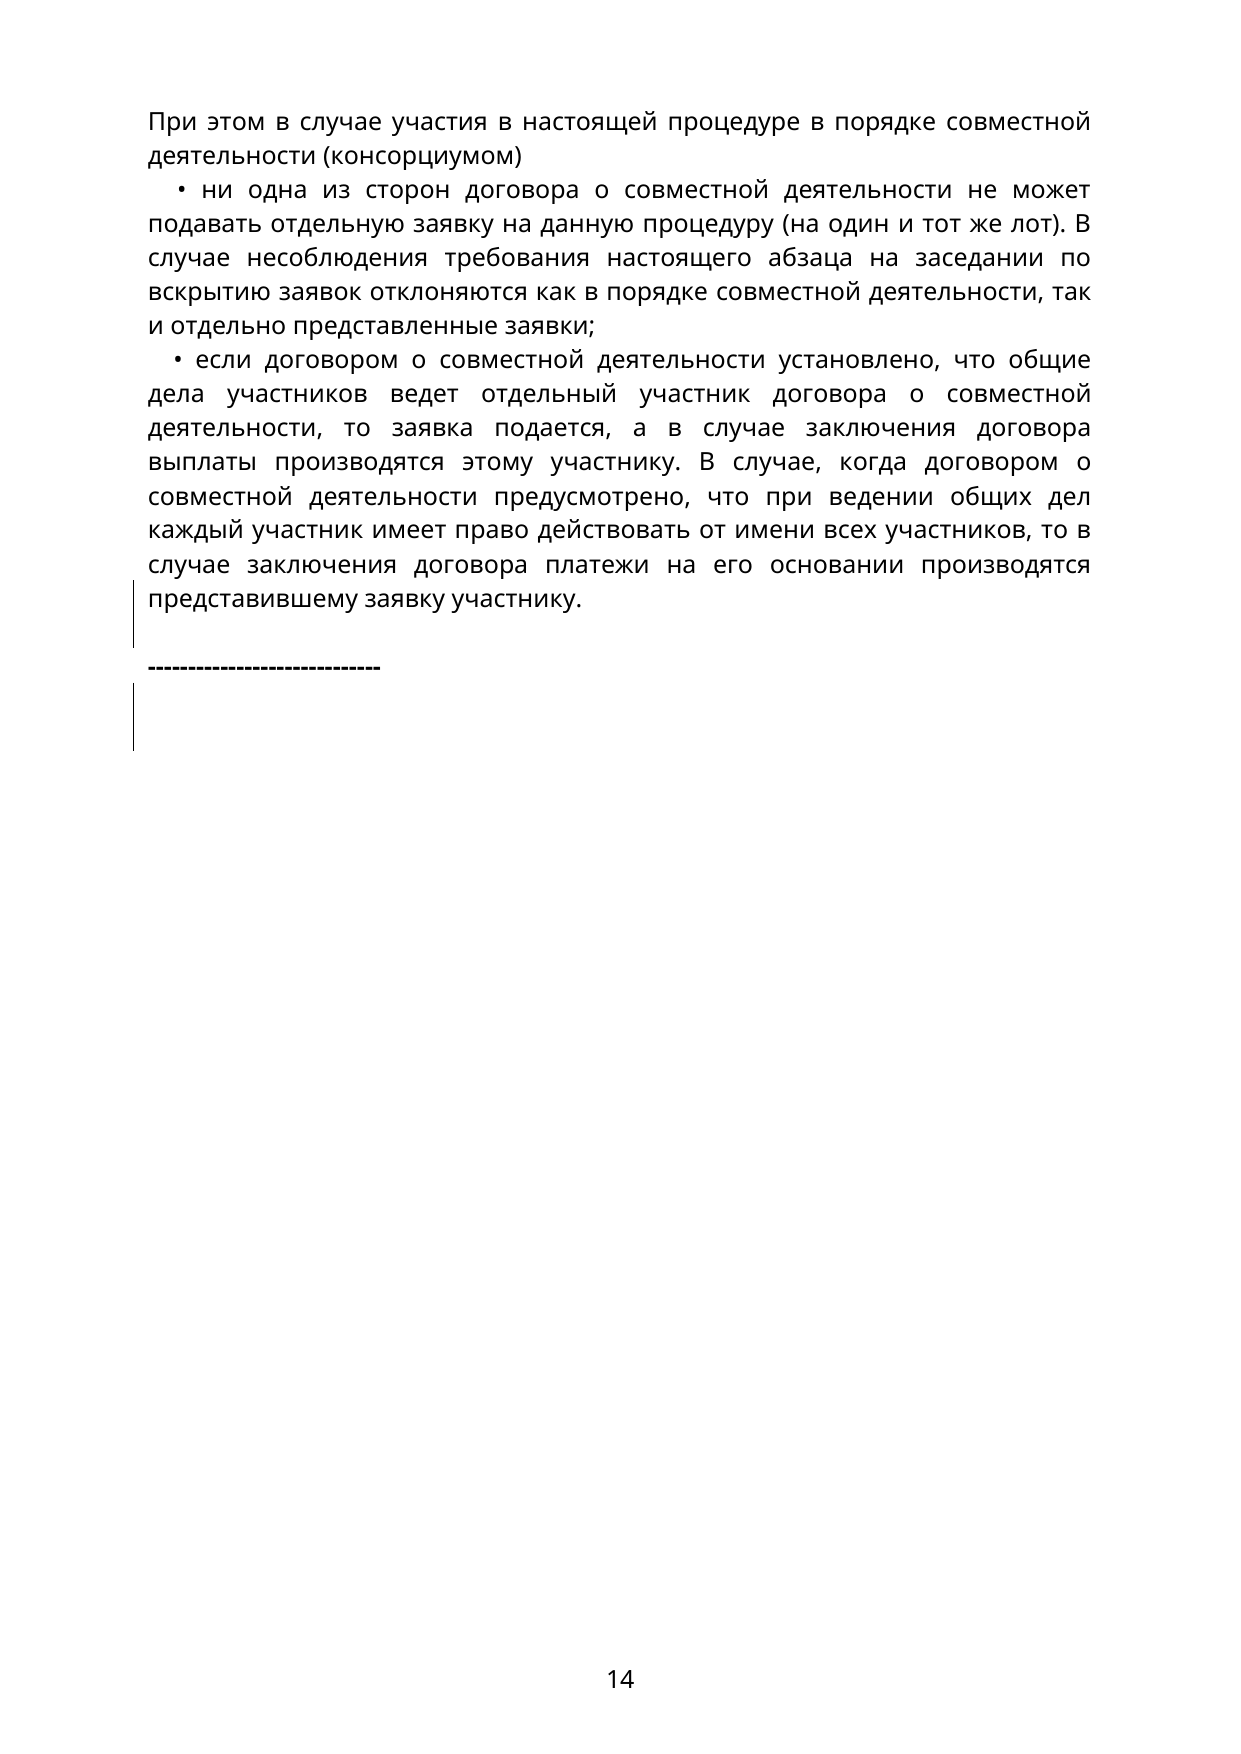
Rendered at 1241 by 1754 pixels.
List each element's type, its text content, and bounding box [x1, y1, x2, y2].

text ----------------------------- [148, 648, 1092, 682]
text При этом в случае участия в настоящей процедуре в порядке совместной деятельности (консорциумом) [148, 103, 1092, 172]
text • ни одна из сторон договора о совместной деятельности не может подавать отдельную заявку на данную процедуру (на один и тот же лот). В случае несоблюдения требования настоящего абзаца на заседании по вскрытию заявок отклоняются как в порядке совместной деятельности, так и отдельно представленные заявки; [148, 172, 1092, 342]
text • если договором о совместной деятельности установлено, что общие дела участников ведет отдельный участник договора о совместной деятельности, то заявка подается, а в случае заключения договора выплаты производятся этому участнику. В случае, когда договором о совместной деятельности предусмотрено, что при ведении общих дел каждый участник имеет право действовать от имени всех участников, то в случае заключения договора платежи на его основании производятся представившему заявку участнику. [148, 342, 1092, 614]
